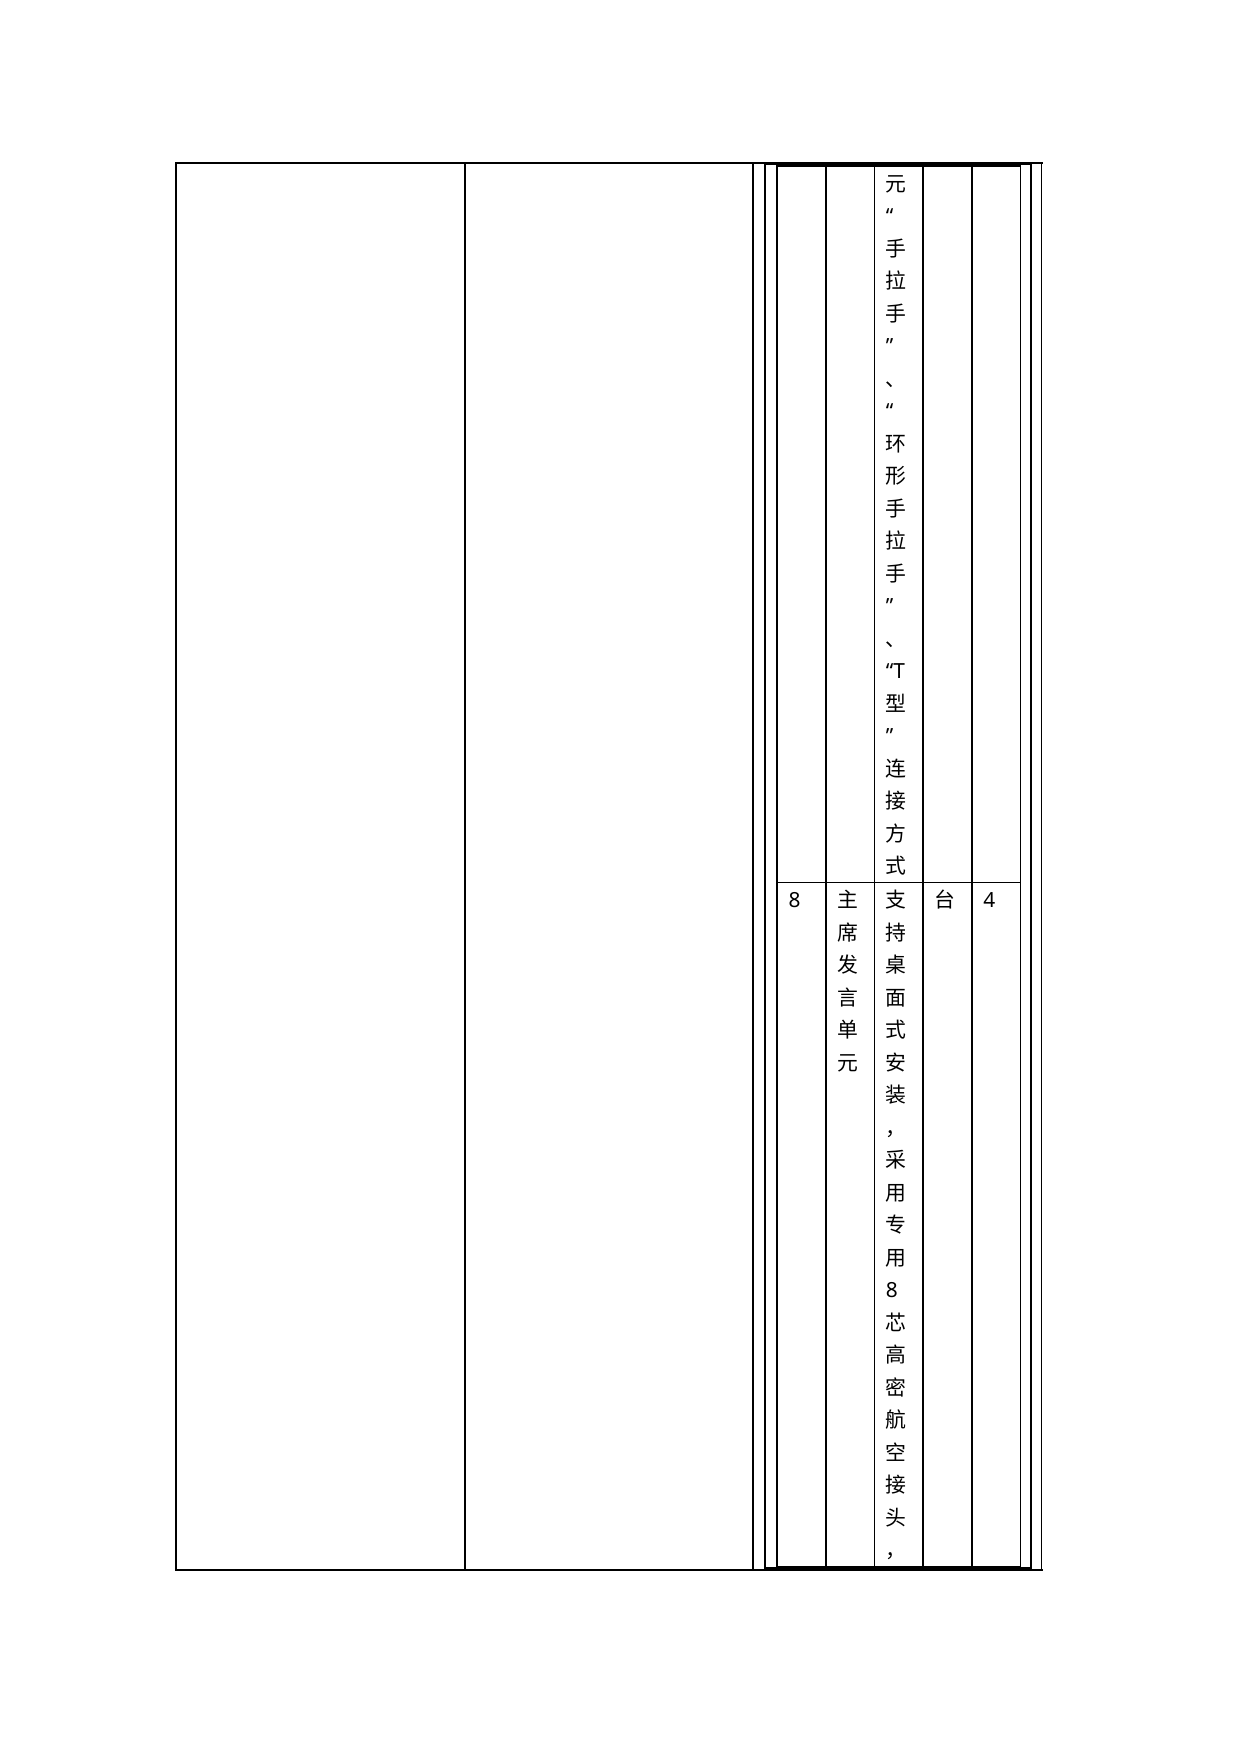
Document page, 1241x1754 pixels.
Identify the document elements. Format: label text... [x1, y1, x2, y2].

table_cell [827, 167, 874, 882]
table_cell [875, 883, 922, 1566]
table_cell [924, 883, 971, 1566]
table_cell [754, 164, 764, 1569]
table_cell [827, 883, 874, 1566]
table_cell [466, 164, 752, 1569]
table_cell [875, 167, 922, 882]
table_cell [1021, 165, 1030, 1567]
table_cell [766, 165, 776, 1567]
table_cell [778, 883, 825, 1566]
table_cell 1 [177, 164, 464, 1569]
table_cell [973, 167, 1020, 882]
table_cell [1032, 164, 1041, 1569]
table_cell [973, 883, 1020, 1566]
table_cell [924, 167, 971, 882]
table_cell [778, 167, 825, 882]
